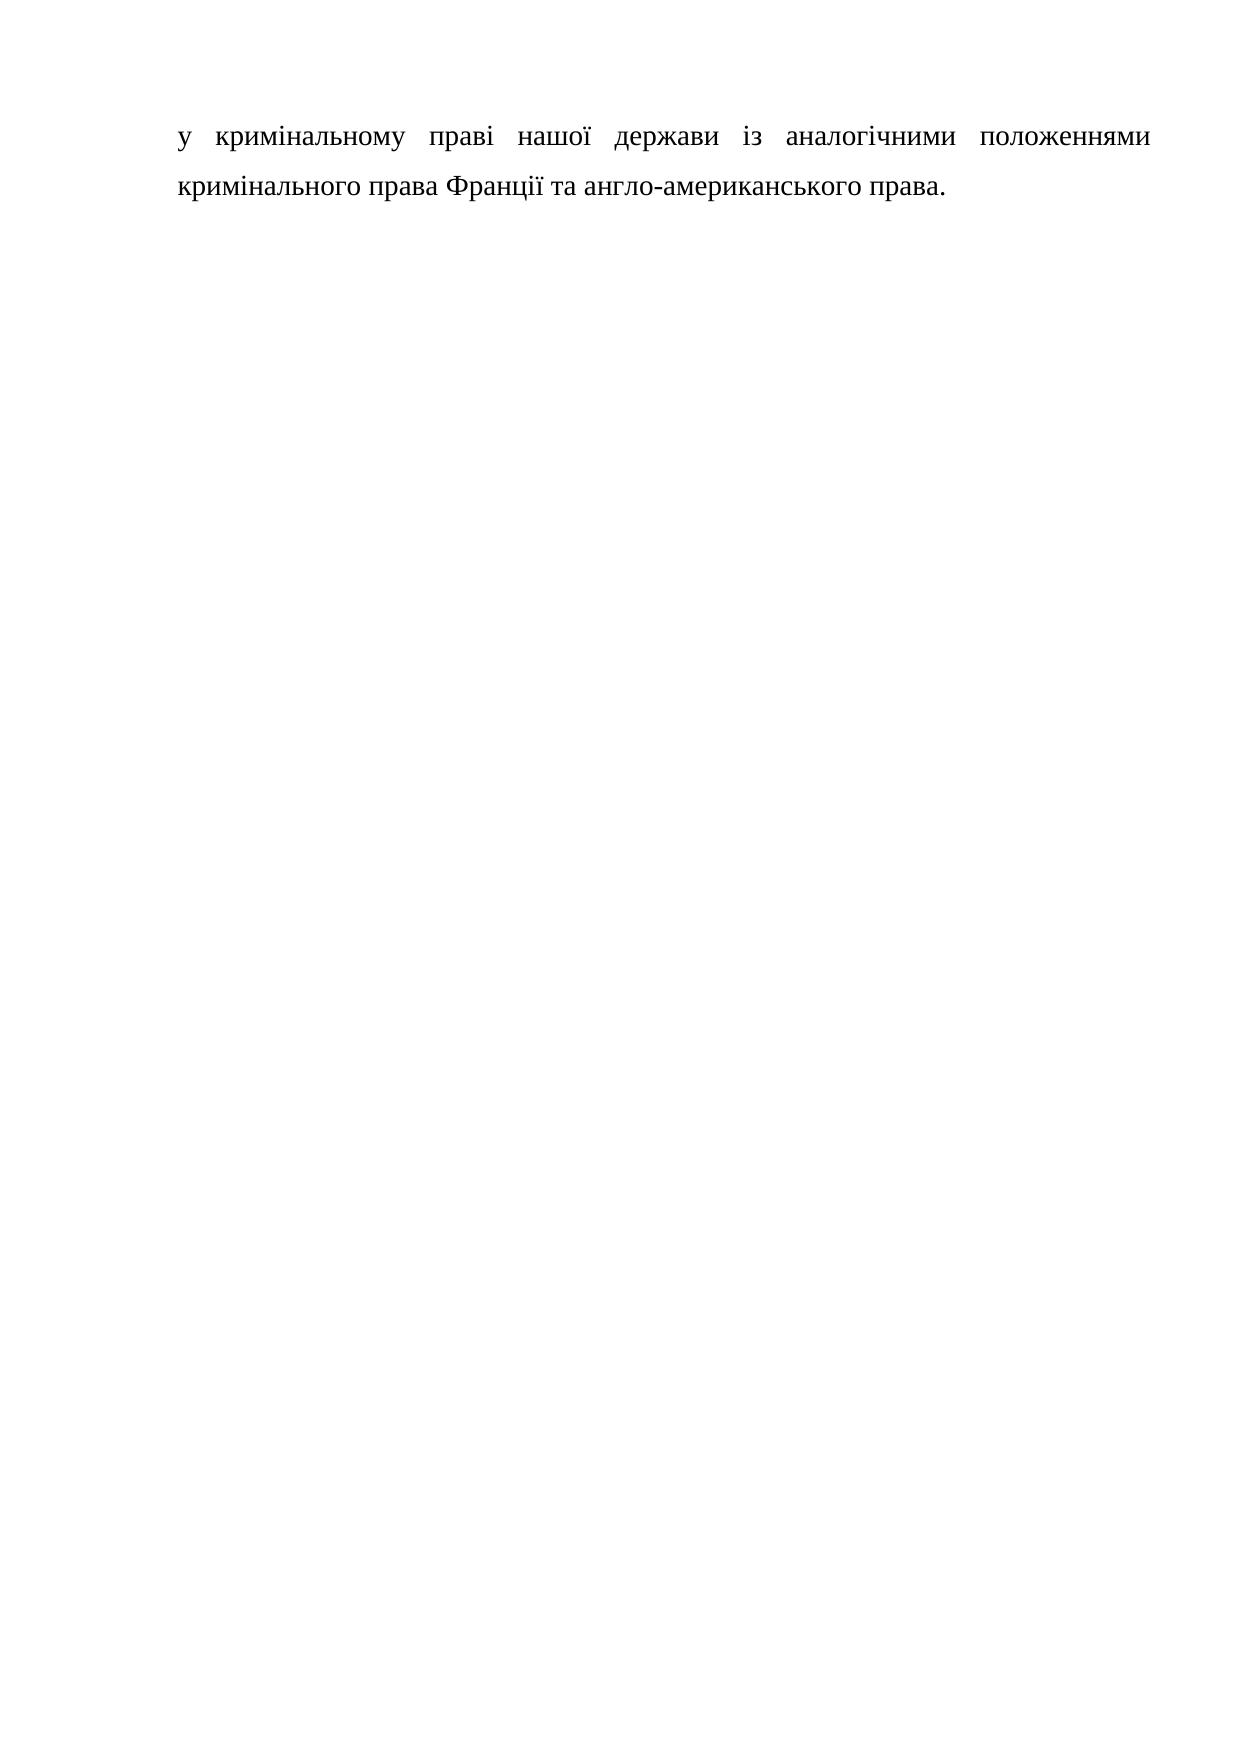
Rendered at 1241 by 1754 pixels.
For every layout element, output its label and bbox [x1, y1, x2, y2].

text [177, 118, 1152, 202]
